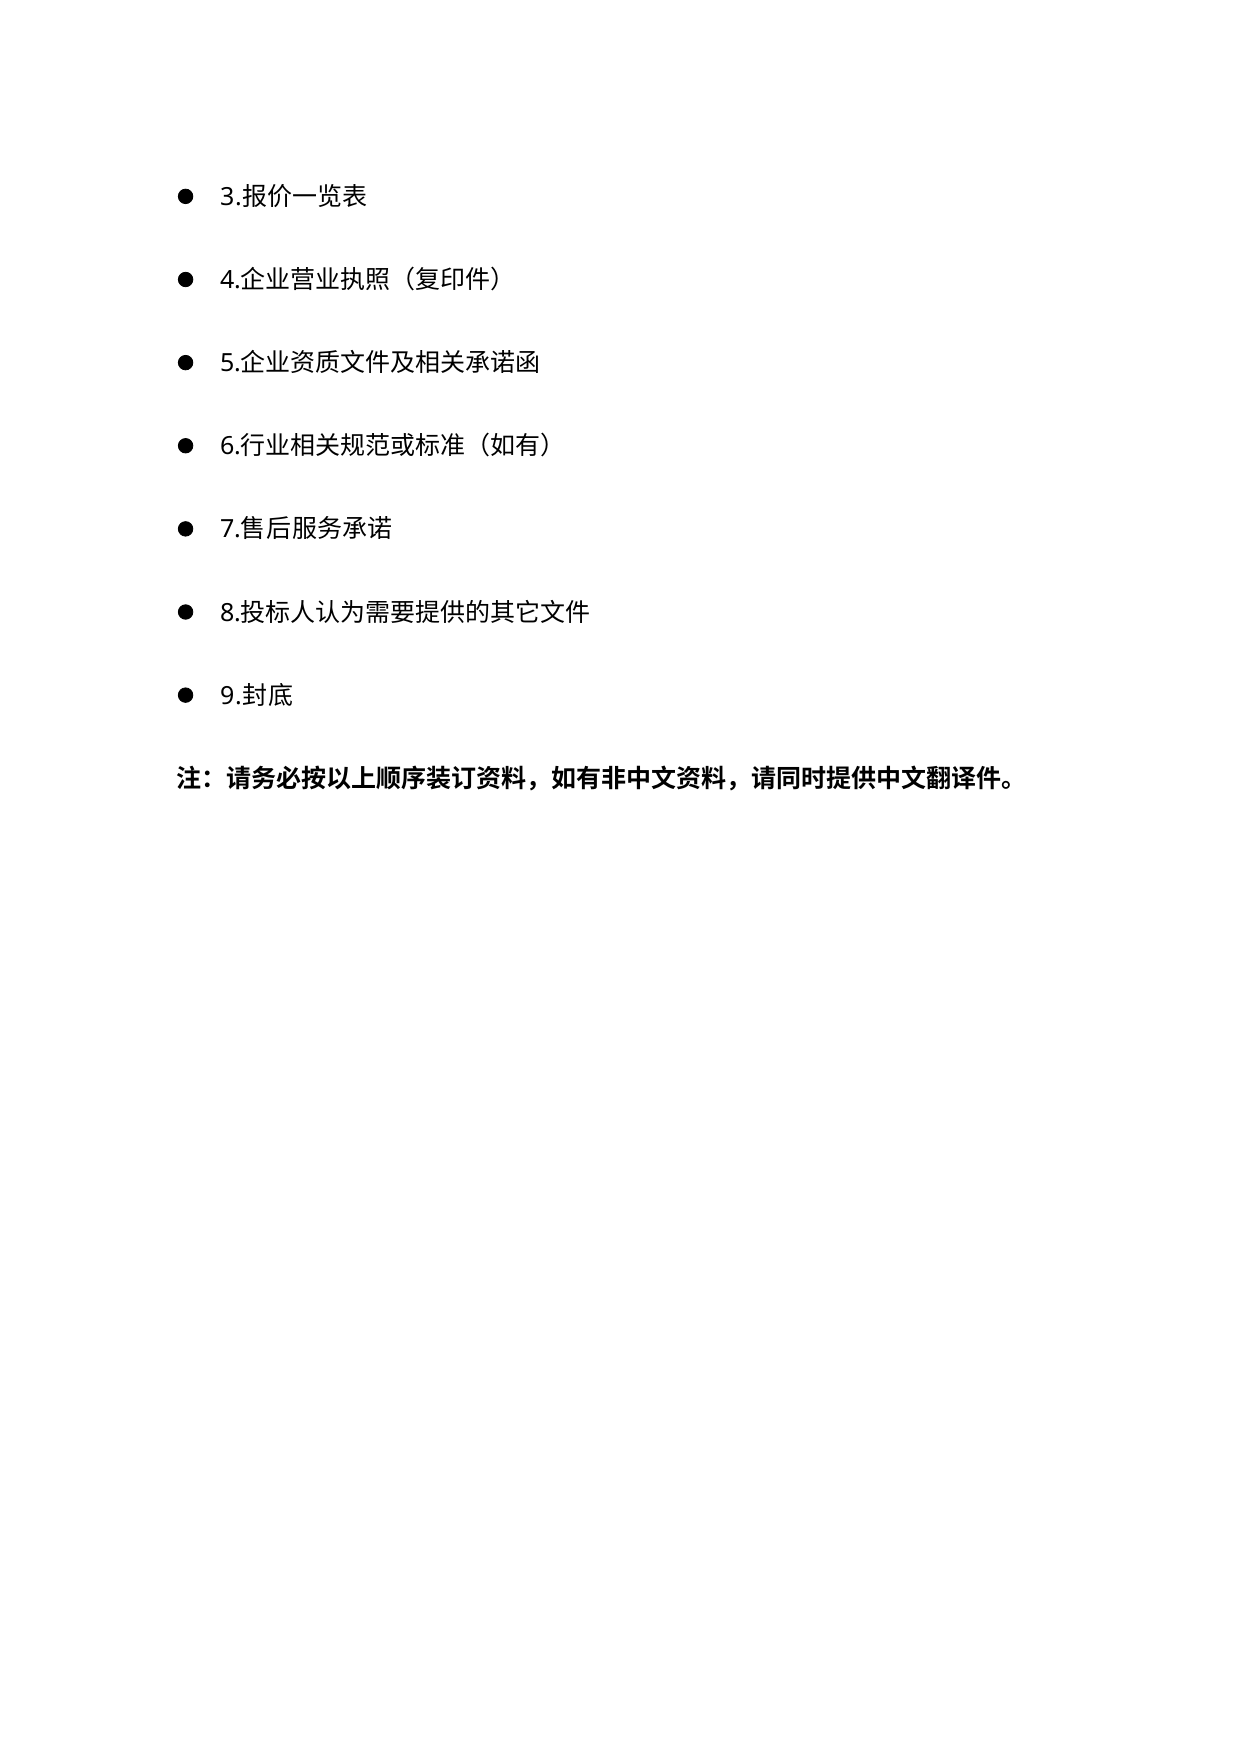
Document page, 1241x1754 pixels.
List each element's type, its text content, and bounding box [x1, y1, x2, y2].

list 4.企业营业执照（复印件） [176, 245, 1064, 310]
list 6.行业相关规范或标准（如有） [176, 411, 1064, 476]
list 5.企业资质文件及相关承诺函 [176, 328, 1064, 393]
text 注：请务必按以上顺序装订资料，如有非中文资料，请同时提供中文翻译件。 [176, 744, 1064, 809]
list 9.封底 [176, 661, 1064, 726]
list 3.报价一览表 [176, 162, 1064, 227]
list 7.售后服务承诺 [176, 494, 1064, 559]
list 8.投标人认为需要提供的其它文件 [176, 578, 1064, 643]
